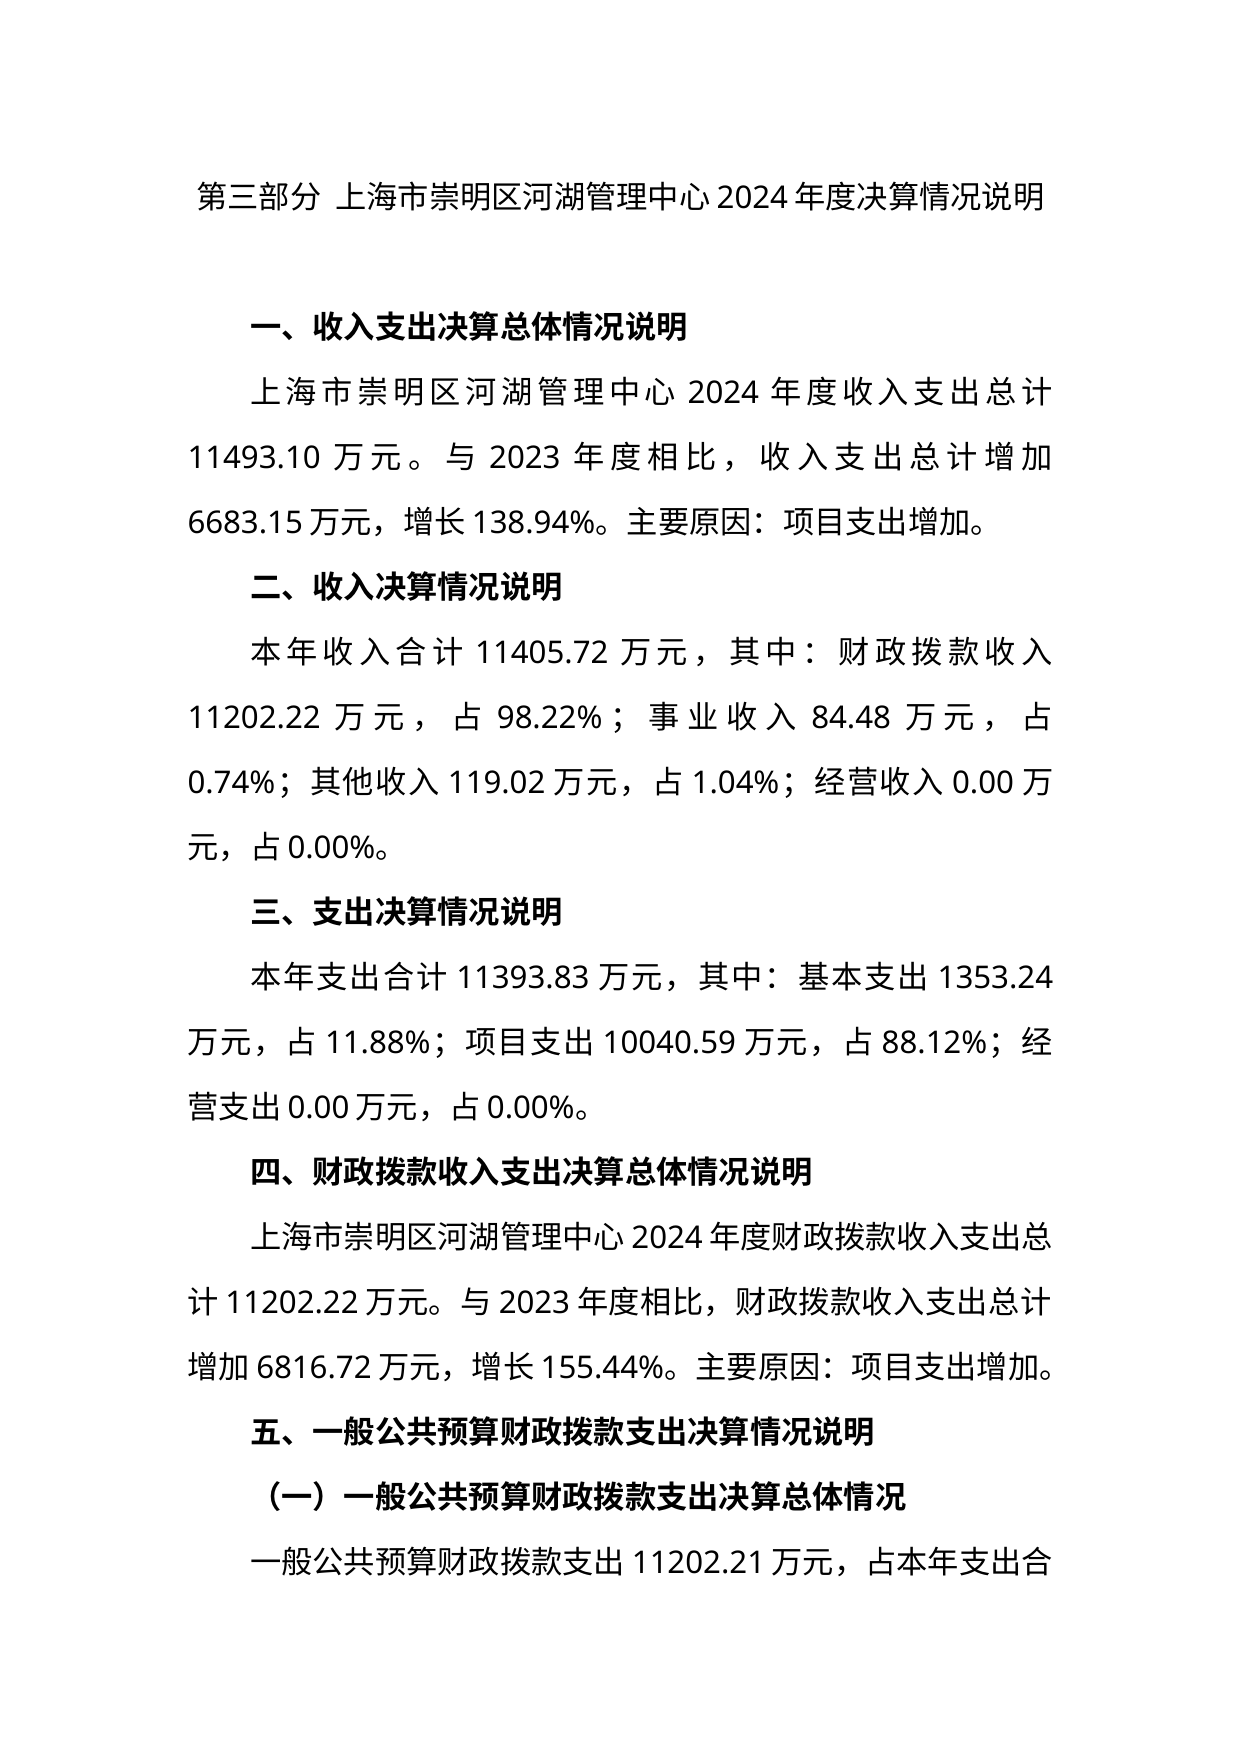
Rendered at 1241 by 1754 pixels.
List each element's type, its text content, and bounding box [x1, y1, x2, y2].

text 一、收入支出决算总体情况说明 [187, 292, 1053, 357]
text 四、财政拨款收入支出决算总体情况说明 [187, 1137, 1053, 1202]
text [187, 1527, 1053, 1592]
text 上海市崇明区河湖管理中心2024年度收入支出总计11493.10万元。与2023年度相比，收入支出总计增加6683.15万元，增长138.94%。主要原因：项目支出增加。 [187, 357, 1053, 552]
text 二、收入决算情况说明 [187, 552, 1053, 617]
text 本年支出合计11393.83万元，其中：基本支出1353.24万元，占11.88%；项目支出10040.59万元，占88.12%；经营支出0.00万元，占0.00%。 [187, 942, 1053, 1137]
text 上海市崇明区河湖管理中心2024年度财政拨款收入支出总计11202.22万元。与2023年度相比，财政拨款收入支出总计增加6816.72万元，增长155.44%。主要原因：项目支出增加。 [187, 1202, 1053, 1397]
text （一）一般公共预算财政拨款支出决算总体情况 [187, 1462, 1053, 1527]
text 本年收入合计11405.72万元，其中：财政拨款收入11202.22万元，占98.22%；事业收入84.48万元，占0.74%；其他收入119.02万元，占1.04%；经营收入0.00万元，占0.00%。 [187, 617, 1053, 877]
text 三、支出决算情况说明 [187, 877, 1053, 942]
text 五、一般公共预算财政拨款支出决算情况说明 [187, 1397, 1053, 1462]
text 第三部分 上海市崇明区河湖管理中心2024年度决算情况说明 [187, 162, 1053, 227]
